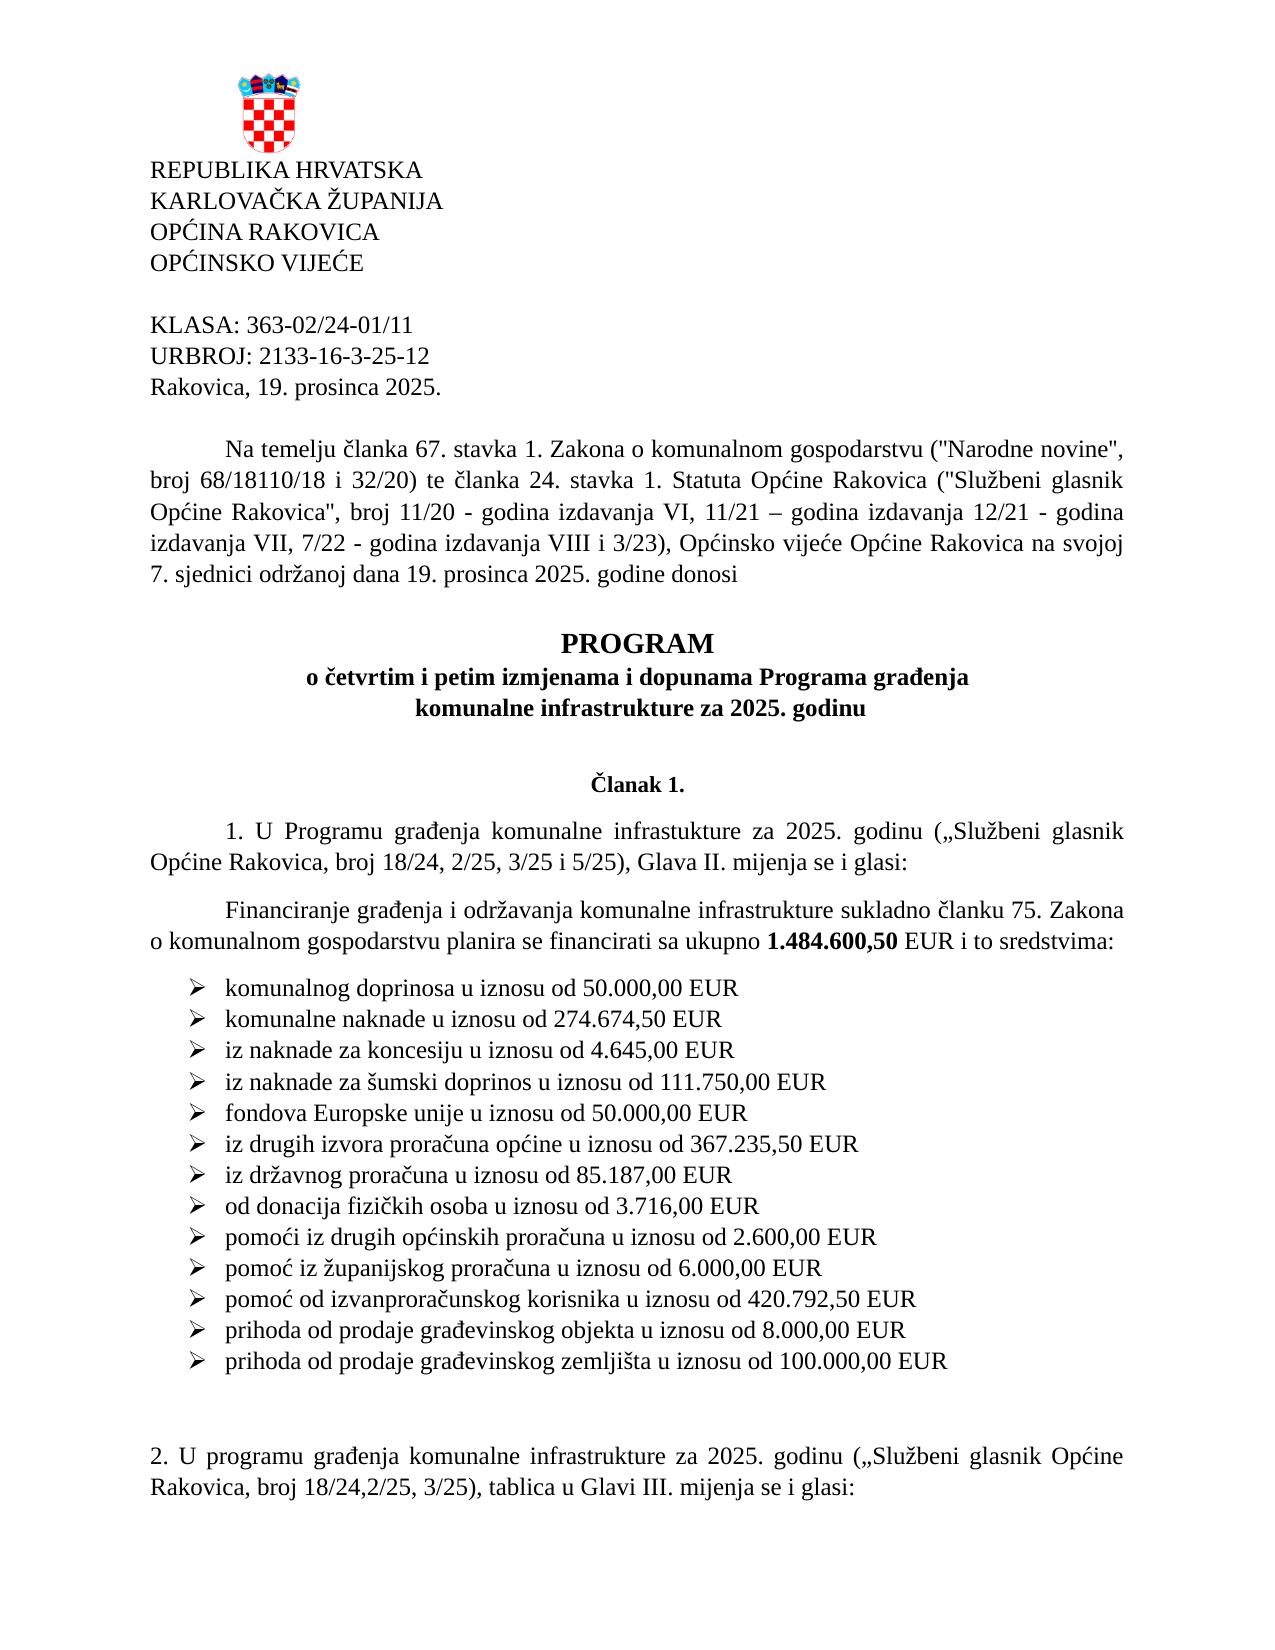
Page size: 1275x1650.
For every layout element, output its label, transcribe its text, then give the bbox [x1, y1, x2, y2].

text KARLOVAČKA ŽUPANIJA [150, 186, 1125, 215]
text OPĆINSKO VIJEĆE [150, 248, 1125, 277]
text URBROJ: 2133-16-3-25-12 [150, 341, 1125, 370]
list pomoć od izvanproračunskog korisnika u iznosu od 420.792,50 EUR [187, 1284, 1125, 1313]
text Financiranje građenja i održavanja komunalne infrastrukture sukladno članku 75. Zakona o komunalnom gospodarstvu planira se financirati sa ukupno 1.484.600,50 EUR i to sredstvima: [150, 895, 1125, 954]
text Članak 1. [150, 771, 1125, 797]
list od donacija fizičkih osoba u iznosu od 3.716,00 EUR [187, 1191, 1125, 1219]
list iz naknade za šumski doprinos u iznosu od 111.750,00 EUR [187, 1067, 1125, 1095]
list iz državnog proračuna u iznosu od 85.187,00 EUR [187, 1160, 1125, 1188]
text Rakovica, 19. prosinca 2025. [150, 372, 1125, 401]
text OPĆINA RAKOVICA [150, 217, 1125, 246]
list pomoć iz županijskog proračuna u iznosu od 6.000,00 EUR [187, 1253, 1125, 1282]
list prihoda od prodaje građevinskog zemljišta u iznosu od 100.000,00 EUR [187, 1346, 1125, 1375]
text PROGRAM [150, 626, 1125, 659]
text REPUBLIKA HRVATSKA [150, 155, 1125, 184]
text o četvrtim i petim izmjenama i dopunama Programa građenja [150, 662, 1125, 691]
picture [237, 73, 301, 153]
list iz drugih izvora proračuna općine u iznosu od 367.235,50 EUR [187, 1129, 1125, 1157]
list komunalnog doprinosa u iznosu od 50.000,00 EUR [187, 973, 1125, 1002]
text 1. U Programu građenja komunalne infrastukture za 2025. godinu („Službeni glasnik Općine Rakovica, broj 18/24, 2/25, 3/25 i 5/25), Glava II. mijenja se i glasi: [150, 816, 1125, 876]
list iz naknade za koncesiju u iznosu od 4.645,00 EUR [187, 1036, 1125, 1064]
list fondova Europske unije u iznosu od 50.000,00 EUR [187, 1098, 1125, 1126]
text 2. U programu građenja komunalne infrastrukture za 2025. godinu („Službeni glasnik Općine Rakovica, broj 18/24,2/25, 3/25), tablica u Glavi III. mijenja se i glasi: [150, 1441, 1125, 1501]
list prihoda od prodaje građevinskog objekta u iznosu od 8.000,00 EUR [187, 1315, 1125, 1344]
list pomoći iz drugih općinskih proračuna u iznosu od 2.600,00 EUR [187, 1222, 1125, 1251]
text KLASA: 363-02/24-01/11 [150, 310, 1125, 339]
text komunalne infrastrukture za 2025. godinu [150, 693, 1125, 722]
list komunalne naknade u iznosu od 274.674,50 EUR [187, 1004, 1125, 1033]
text Na temelju članka 67. stavka 1. Zakona o komunalnom gospodarstvu (''Narodne novine'', broj 68/18110/18 i 32/20) te članka 24. stavka 1. Statuta Općine Rakovica (''Službeni glasnik Općine Rakovica'', broj 11/20 - godina izdavanja VI, 11/21 – godina izdavanja 12/21 - godina izdavanja VII, 7/22 - godina izdavanja VIII i 3/23), Općinsko vijeće Općine Rakovica na svojoj 7. sjednici održanoj dana 19. prosinca 2025. godine donosi [150, 434, 1125, 587]
